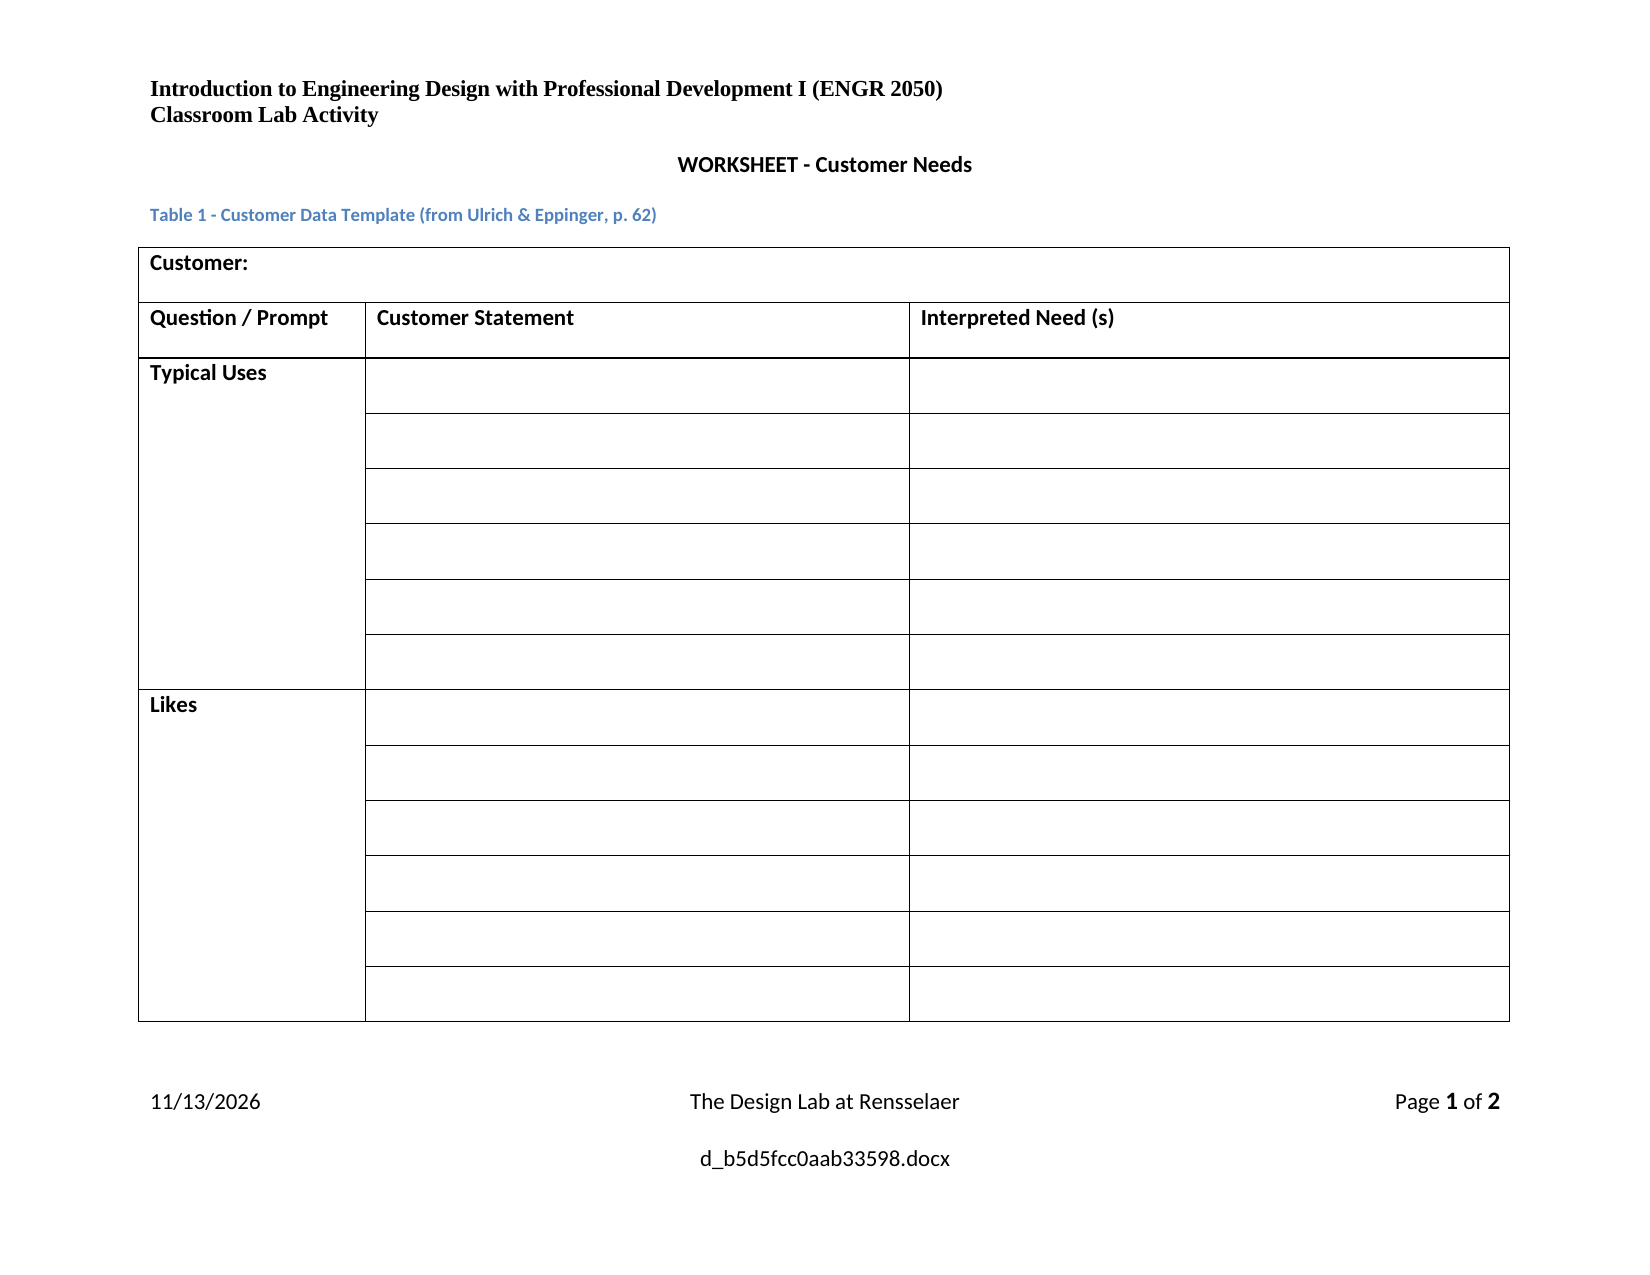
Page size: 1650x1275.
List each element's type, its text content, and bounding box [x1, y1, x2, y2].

table_cell Question / Prompt [139, 303, 365, 357]
table_cell [910, 801, 1509, 855]
table_cell [366, 690, 909, 744]
table_cell [366, 580, 909, 634]
table_cell [366, 967, 909, 1021]
table_cell Customer Statement [366, 303, 909, 357]
table_cell [910, 635, 1509, 689]
table_cell [910, 580, 1509, 634]
text WORKSHEET - Customer Needs [150, 150, 1500, 178]
table_cell [366, 746, 909, 800]
table_header Customer: [139, 248, 1509, 302]
table_cell [910, 746, 1509, 800]
table_cell Typical Uses [139, 359, 365, 689]
text Table 1 - Customer Data Template (from Ulrich & Eppinger, p. 62) [150, 203, 1500, 226]
table_cell [910, 359, 1509, 413]
table_cell [910, 912, 1509, 966]
table_cell [910, 967, 1509, 1021]
table_cell [910, 414, 1509, 468]
table_cell [910, 469, 1509, 523]
table_cell [910, 690, 1509, 744]
table_cell [910, 856, 1509, 911]
table_cell [366, 801, 909, 855]
table_cell [366, 912, 909, 966]
table_cell [366, 469, 909, 523]
table_cell Likes [139, 690, 365, 1021]
table_cell [366, 856, 909, 911]
table_cell Interpreted Need (s) [910, 303, 1509, 357]
table_cell [366, 635, 909, 689]
table_cell [366, 359, 909, 413]
table_cell [910, 524, 1509, 579]
table_cell [366, 524, 909, 579]
table_cell [366, 414, 909, 468]
